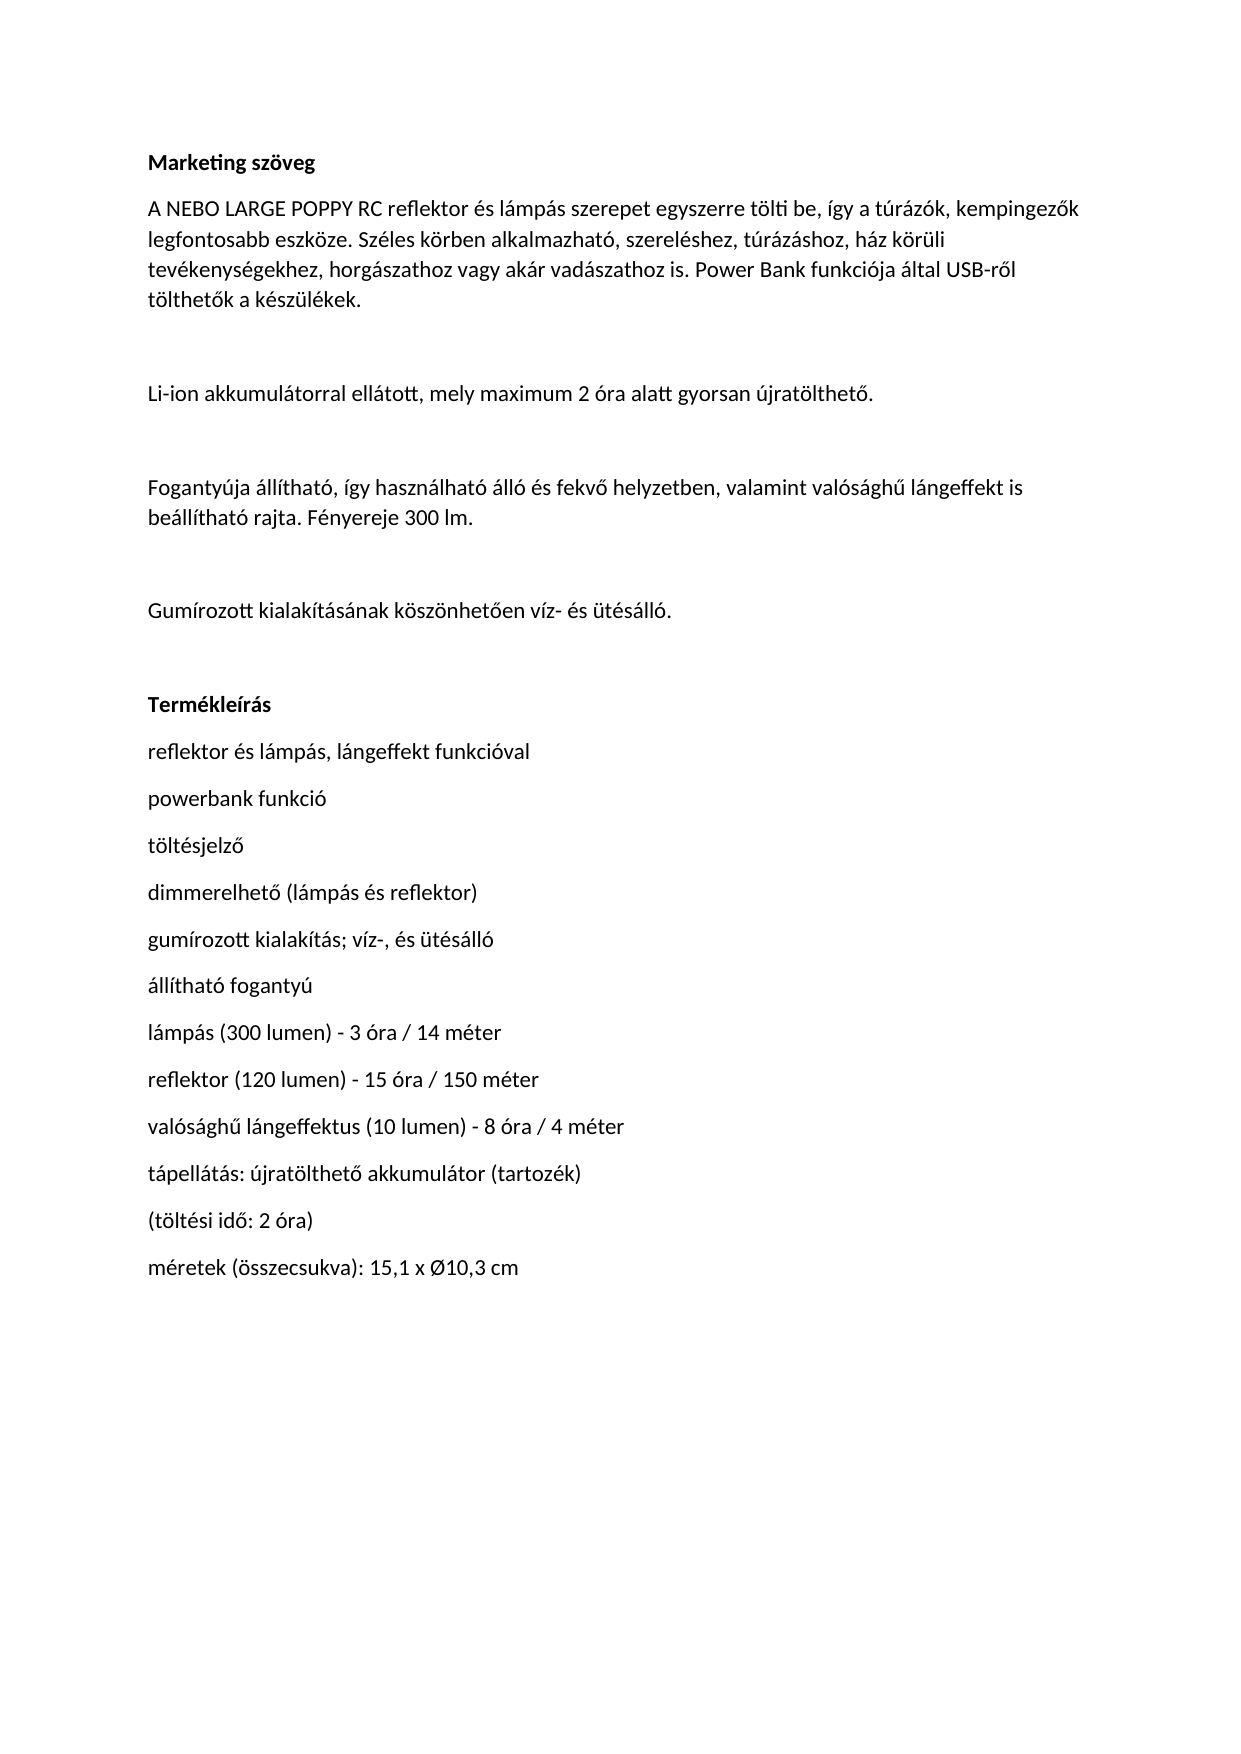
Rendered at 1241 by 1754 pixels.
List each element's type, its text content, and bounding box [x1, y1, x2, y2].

text Gumírozott kialakításának köszönhetően víz- és ütésálló. [148, 597, 1093, 624]
text állítható fogantyú [148, 972, 1093, 999]
text reflektor és lámpás, lángeffekt funkcióval [148, 737, 1093, 765]
text Termékleírás [148, 690, 1093, 718]
text lámpás (300 lumen) - 3 óra / 14 méter [148, 1018, 1093, 1046]
text Marketing szöveg [148, 148, 1093, 176]
text A NEBO LARGE POPPY RC reflektor és lámpás szerepet egyszerre tölti be, így a túrázók, kempingezők legfontosabb eszköze. Széles körben alkalmazható, szereléshez, túrázáshoz, ház körüli tevékenységekhez, horgászathoz vagy akár vadászathoz is. Power Bank funkciója által USB-ről tölthetők a készülékek. [148, 194, 1093, 313]
text gumírozott kialakítás; víz-, és ütésálló [148, 925, 1093, 953]
text dimmerelhető (lámpás és reflektor) [148, 878, 1093, 906]
text töltésjelző [148, 831, 1093, 859]
text Fogantyúja állítható, így használható álló és fekvő helyzetben, valamint valósághű lángeffekt is beállítható rajta. Fényereje 300 lm. [148, 473, 1093, 531]
text (töltési idő: 2 óra) [148, 1206, 1093, 1234]
text Li-ion akkumulátorral ellátott, mely maximum 2 óra alatt gyorsan újratölthető. [148, 379, 1093, 407]
text méretek (összecsukva): 15,1 x Ø10,3 cm [148, 1253, 1093, 1281]
text tápellátás: újratölthető akkumulátor (tartozék) [148, 1159, 1093, 1187]
text powerbank funkció [148, 784, 1093, 812]
text reflektor (120 lumen) - 15 óra / 150 méter [148, 1065, 1093, 1093]
text valósághű lángeffektus (10 lumen) - 8 óra / 4 méter [148, 1112, 1093, 1140]
